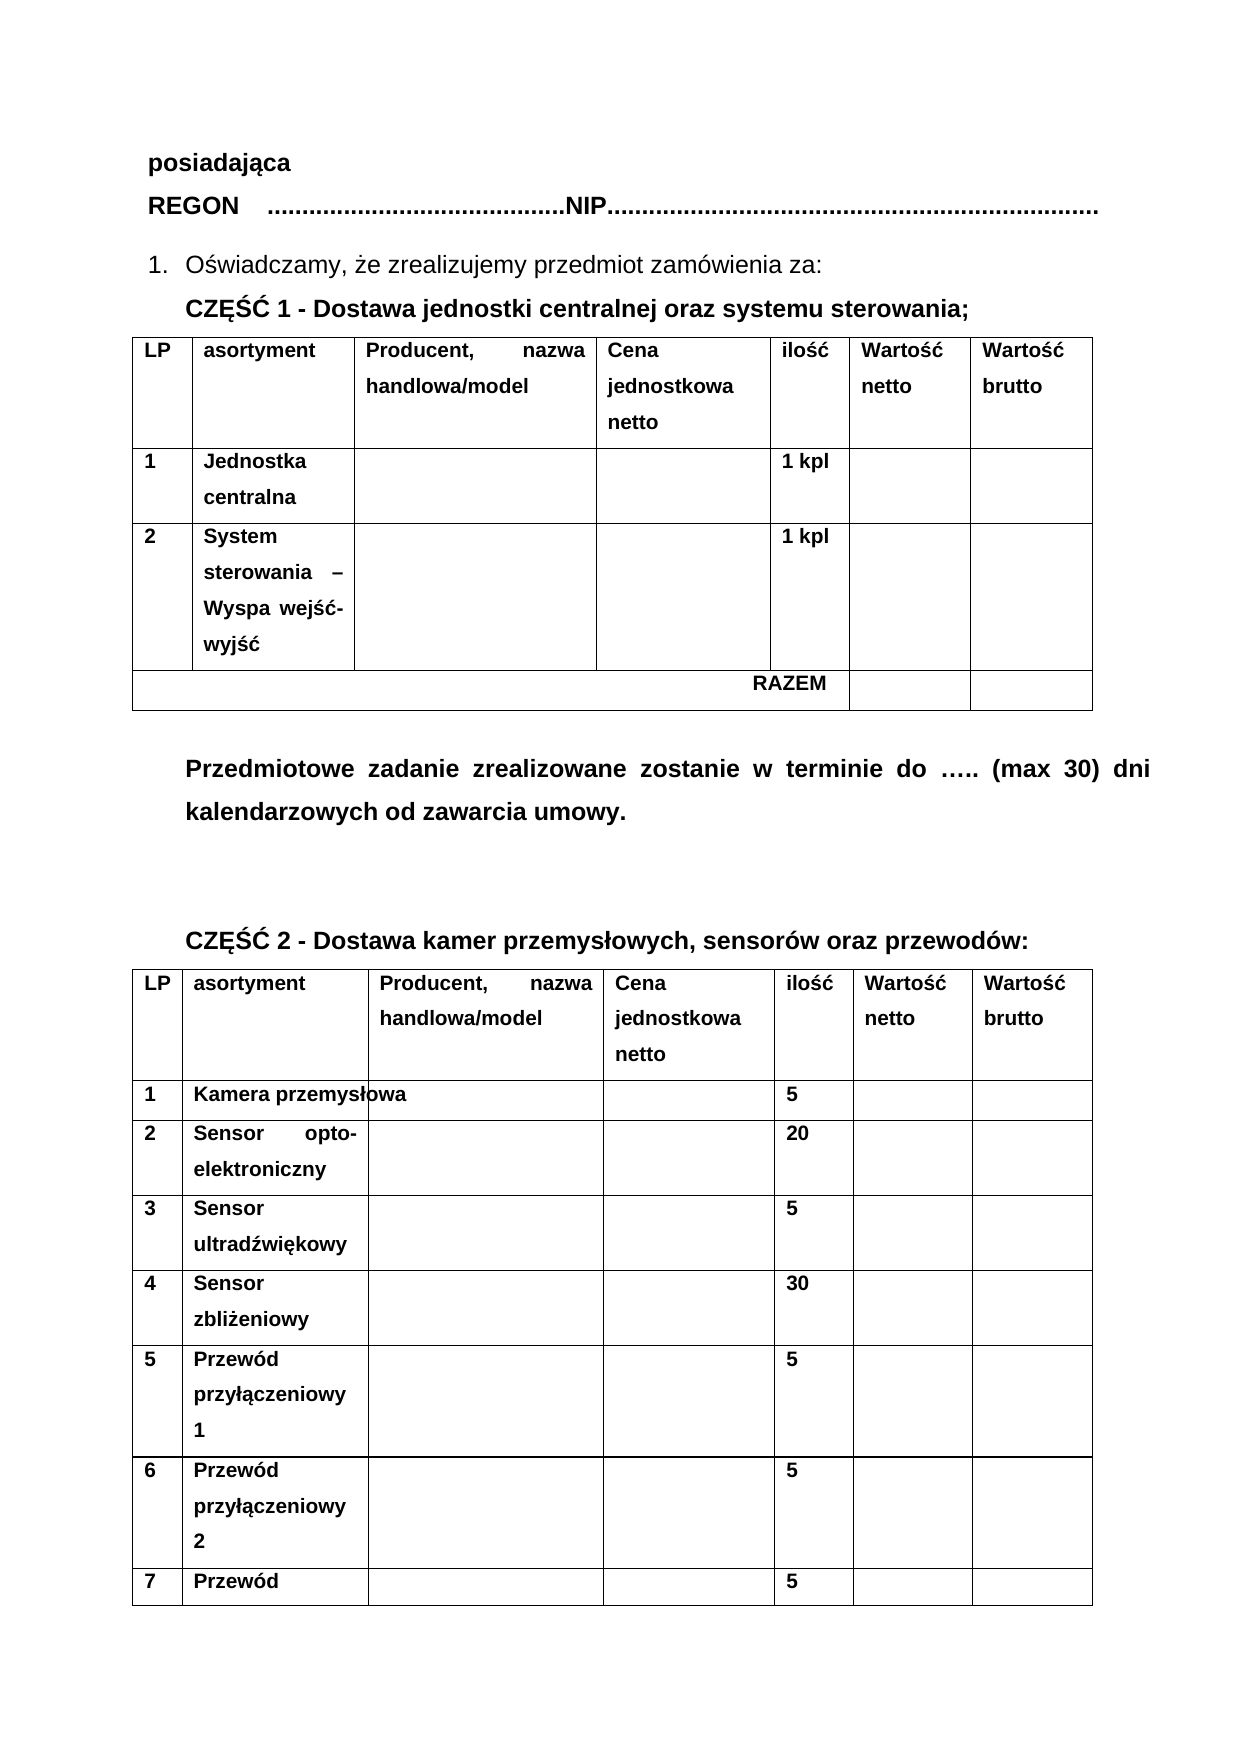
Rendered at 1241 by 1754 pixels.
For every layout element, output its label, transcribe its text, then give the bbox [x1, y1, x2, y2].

table_cell [597, 449, 770, 523]
table_cell Przewód przyłączeniowy 2 [183, 1458, 368, 1568]
table_cell 7 [133, 1569, 182, 1604]
table_header ilość [775, 970, 853, 1080]
table_cell [854, 1081, 972, 1120]
table_cell Jednostka centralna [193, 449, 354, 523]
table_cell Sensor opto-elektroniczny [183, 1121, 368, 1195]
table_cell Sensor ultradźwiękowy [183, 1196, 368, 1270]
table_cell 5 [133, 1346, 182, 1456]
table_cell [369, 1458, 603, 1568]
table_cell [973, 1346, 1092, 1456]
table_cell [369, 1346, 603, 1456]
table_cell [604, 1271, 774, 1345]
table_cell 1 [133, 1081, 182, 1120]
table_cell [854, 1346, 972, 1456]
table_cell [971, 449, 1092, 523]
table_cell 4 [133, 1271, 182, 1345]
table_header asortyment [183, 970, 368, 1080]
table_cell Kamera przemysłowa [183, 1081, 368, 1120]
table_header ilość [771, 338, 849, 448]
text CZĘŚĆ 1 - Dostawa jednostki centralnej oraz systemu sterowania; [185, 294, 1152, 322]
table_cell [854, 1121, 972, 1195]
table_header Producent, nazwa handlowa/model [355, 338, 596, 448]
table_cell [850, 524, 970, 670]
table_cell [973, 1271, 1092, 1345]
table_cell [973, 1121, 1092, 1195]
table_header Wartość brutto [971, 338, 1092, 448]
table_cell 2 [133, 1121, 182, 1195]
table_cell 1 kpl [771, 524, 849, 670]
text Przedmiotowe zadanie zrealizowane zostanie w terminie do ….. (max 30) dni kalendarzowych od zawarcia umowy. [185, 754, 1152, 826]
table_cell [369, 1569, 603, 1604]
table_cell [971, 524, 1092, 670]
table_cell 5 [775, 1346, 853, 1456]
table_cell [597, 524, 770, 670]
table_cell 5 [775, 1196, 853, 1270]
table_cell 2 [133, 524, 192, 670]
table_cell [369, 1121, 603, 1195]
table_cell 3 [133, 1196, 182, 1270]
table_cell 6 [133, 1458, 182, 1568]
table_cell 5 [775, 1569, 853, 1604]
table_cell [369, 1196, 603, 1270]
list Oświadczamy, że zrealizujemy przedmiot zamówienia za: [148, 251, 1152, 279]
table_cell [854, 1271, 972, 1345]
table_cell [604, 1196, 774, 1270]
table_cell 5 [775, 1458, 853, 1568]
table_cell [183, 1569, 368, 1604]
table_cell [850, 671, 970, 709]
table_header Cena jednostkowa netto [597, 338, 770, 448]
table_cell RAZEM [133, 671, 849, 709]
table_cell Przewód przyłączeniowy 1 [183, 1346, 368, 1456]
table_cell [971, 671, 1092, 709]
table_cell [854, 1196, 972, 1270]
text posiadająca REGON ...........................................NIP....................................................................... [148, 148, 1152, 219]
table_cell [854, 1569, 972, 1604]
table_cell [850, 449, 970, 523]
table_cell [973, 1081, 1092, 1120]
table_header LP [133, 970, 182, 1080]
table_header asortyment [193, 338, 354, 448]
table_cell [604, 1121, 774, 1195]
table_cell [854, 1458, 972, 1568]
table_cell [355, 524, 596, 670]
table_cell 1 kpl [771, 449, 849, 523]
table_cell [604, 1569, 774, 1604]
table_cell [604, 1081, 774, 1120]
table_cell [369, 1081, 603, 1120]
table_cell 30 [775, 1271, 853, 1345]
table_cell 1 [133, 449, 192, 523]
table_header Cena jednostkowa netto [604, 970, 774, 1080]
text CZĘŚĆ 2 - Dostawa kamer przemysłowych, sensorów oraz przewodów: [185, 926, 1152, 955]
table_cell Sensor zbliżeniowy [183, 1271, 368, 1345]
table_header Wartość brutto [973, 970, 1092, 1080]
table_cell 5 [775, 1081, 853, 1120]
table_cell [973, 1458, 1092, 1568]
table_cell [973, 1196, 1092, 1270]
table_cell [369, 1271, 603, 1345]
table_cell System sterowania – Wyspa wejść-wyjść [193, 524, 354, 670]
table_header Producent, nazwa handlowa/model [369, 970, 603, 1080]
table_header Wartość netto [854, 970, 972, 1080]
table_cell [355, 449, 596, 523]
table_header Wartość netto [850, 338, 970, 448]
table_cell [604, 1458, 774, 1568]
table_cell [604, 1346, 774, 1456]
table_cell 20 [775, 1121, 853, 1195]
table_header LP [133, 338, 192, 448]
table_cell [973, 1569, 1092, 1604]
